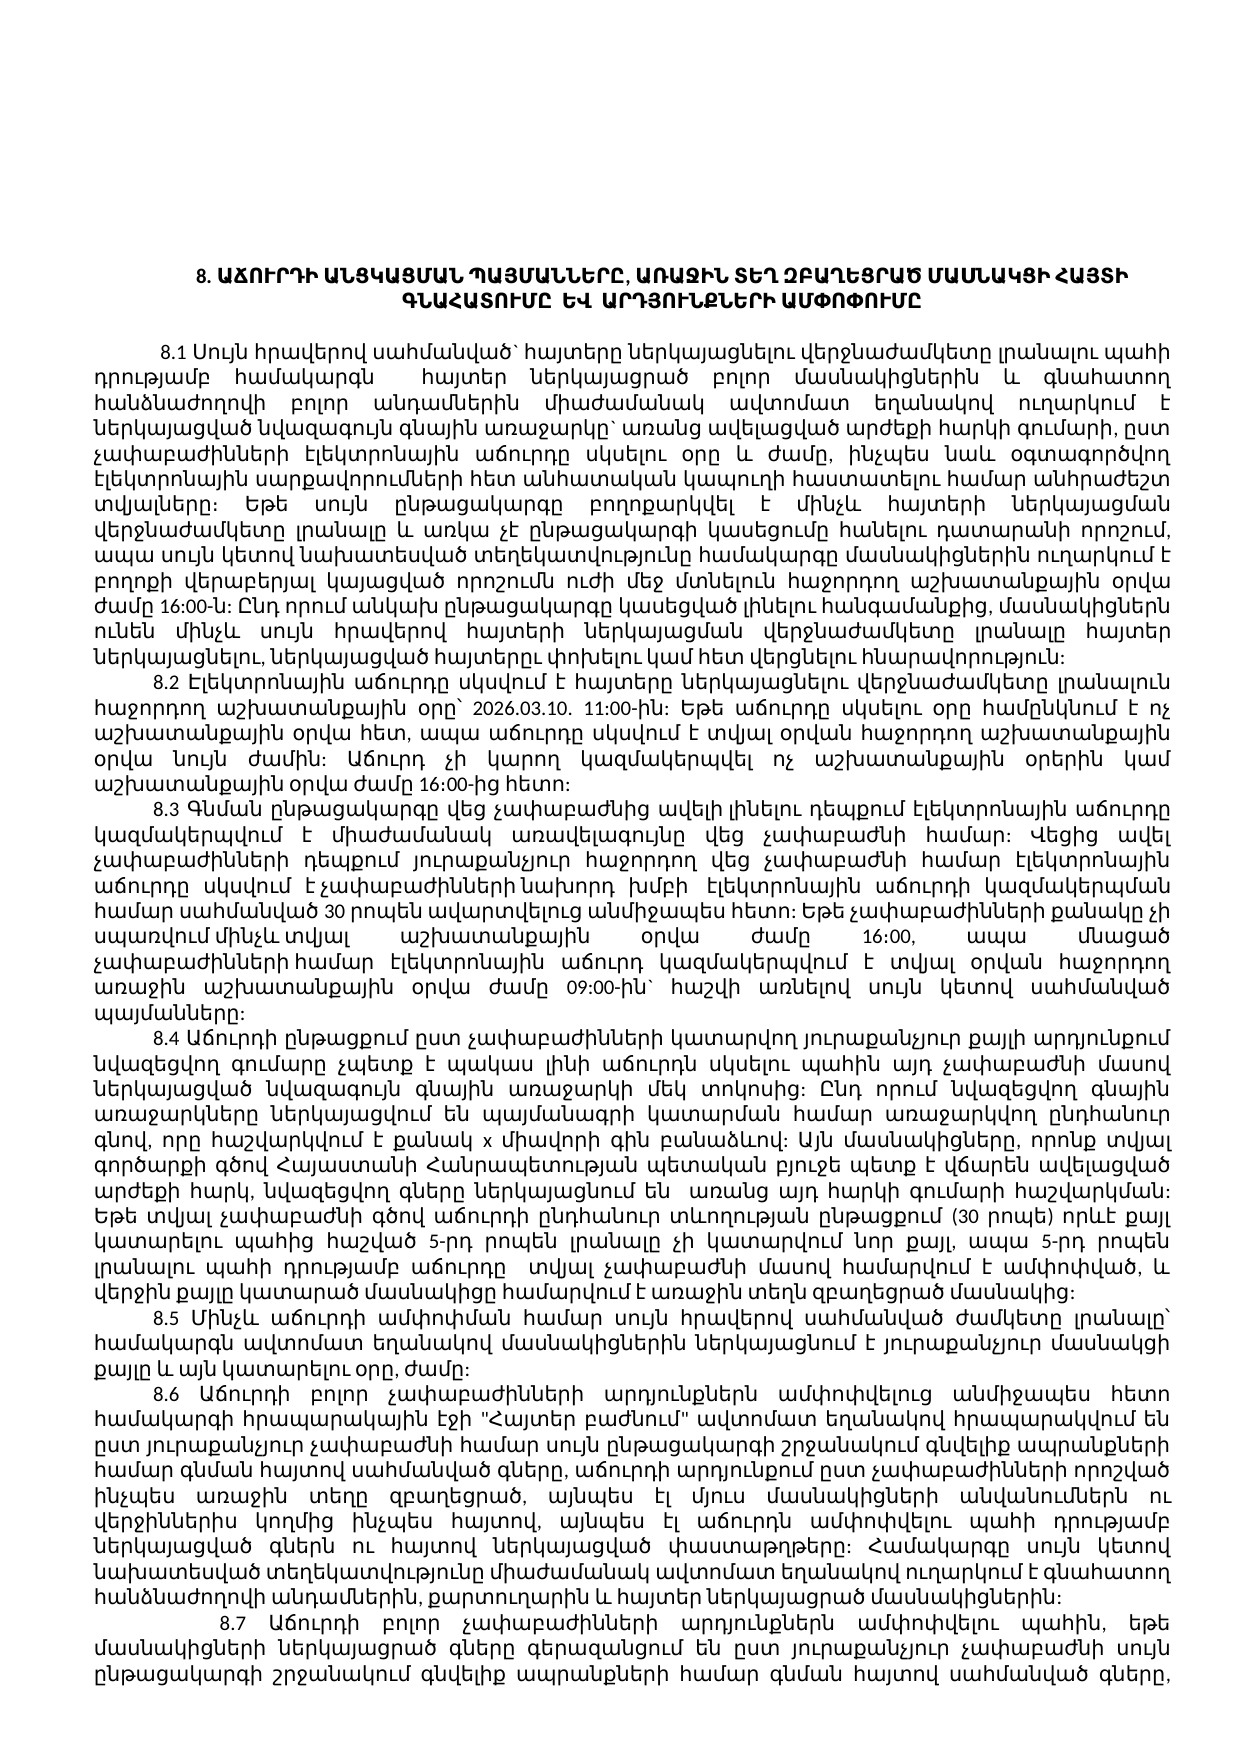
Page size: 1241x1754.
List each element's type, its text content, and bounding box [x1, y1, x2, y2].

text 8. ԱՃՈՒՐԴԻ ԱՆՑԿԱՑՄԱՆ ՊԱՅՄԱՆՆԵՐԸ, ԱՌԱՋԻՆ ՏԵՂ ԶԲԱՂԵՑՐԱԾ ՄԱՍՆԱԿՑԻ ՀԱՅՏԻ [94, 263, 1171, 288]
text ԳՆԱՀԱՏՈՒՄԸ ԵՎ ԱՐԴՅՈՒՆՔՆԵՐԻ ԱՄՓՈՓՈՒՄԸ [94, 288, 1171, 314]
text 8.2 Էլեկտրոնային աճուրդը սկսվում է հայտերը ներկայացնելու վերջնաժամկետը լրանալուն հաջորդող աշխատանքային օրը՝ 2026.03.10. 11:00 -ին: Եթե աճուրդը սկսելու օրը համընկնում է ոչ աշխատանքային օրվա հետ, ապա աճուրդը սկսվում է տվյալ օրվան հաջորդող աշխատանքային օրվա նույն ժամին: Աճուրդ չի կարող կազմակերպվել ոչ աշխատանքային օրերին կամ աշխատանքային օրվա ժամը 16։00-ից հետո: [94, 669, 1171, 797]
text 8.5 Մինչև աճուրդի ամփոփման համար սույն հրավերով սահմանված ժամկետը լրանալը՝ համակարգն ավտոմատ եղանակով մասնակիցներին ներկայացնում է յուրաքանչյուր մասնակցի քայլը և այն կատարելու օրը, ժամը: [94, 1305, 1171, 1381]
text 8.4 Աճուրդի ընթացքում ըստ չափաբաժինների կատարվող յուրաքանչյուր քայլի արդյունքում նվազեցվող գումարը չպետք է պակաս լինի աճուրդն սկսելու պահին այդ չափաբաժնի մասով ներկայացված նվազագույն գնային առաջարկի մեկ տոկոսից: Ընդ որում նվազեցվող գնային առաջարկները ներկայացվում են պայմանագրի կատարման համար առաջարկվող ընդհանուր գնով, որը հաշվարկվում է քանակ x միավորի գին բանաձևով: Այն մասնակիցները, որոնք տվյալ գործարքի գծով Հայաստանի Հանրապետության պետական բյուջե պետք է վճարեն ավելացված արժեքի հարկ, նվազեցվող գները ներկայացնում են առանց այդ հարկի գումարի հաշվարկման: Եթե տվյալ չափաբաժնի գծով աճուրդի ընդհանուր տևողության ընթացքում (30 րոպե) որևէ քայլ կատարելու պահից հաշված 5-րդ րոպեն լրանալը չի կատարվում նոր քայլ, ապա 5-րդ րոպեն լրանալու պահի դրությամբ աճուրդը տվյալ չափաբաժնի մասով համարվում է ամփոփված, և վերջին քայլը կատարած մասնակիցը համարվում է առաջին տեղն զբաղեցրած մասնակից: [94, 1025, 1171, 1305]
text 8.3 Գնման ընթացակարգը վեց չափաբաժնից ավելի լինելու դեպքում էլեկտրոնային աճուրդը կազմակերպվում է միաժամանակ առավելագույնը վեց չափաբաժնի համար: Վեցից ավել չափաբաժինների դեպքում յուրաքանչյուր հաջորդող վեց չափաբաժնի համար էլեկտրոնային աճուրդը սկսվում է չափաբաժինների նախորդ խմբի էլեկտրոնային աճուրդի կազմակերպման համար սահմանված 30 րոպեն ավարտվելուց անմիջապես հետո: Եթե չափաբաժինների քանակը չի սպառվում մինչև տվյալ աշխատանքային օրվա ժամը 16։00, ապա մնացած չափաբաժինների համար էլեկտրոնային աճուրդ կազմակերպվում է տվյալ օրվան հաջորդող առաջին աշխատանքային օրվա ժամը 09:00-ին` հաշվի առնելով սույն կետով սահմանված պայմանները: [94, 797, 1171, 1025]
text 8.1 Սույն հրավերով սահմանված` հայտերը ներկայացնելու վերջնաժամկետը լրանալու պահի դրությամբ համակարգն հայտեր ներկայացրած բոլոր մասնակիցներին և գնահատող հանձնաժողովի բոլոր անդամներին միաժամանակ ավտոմատ եղանակով ուղարկում է ներկայացված նվազագույն գնային առաջարկը` առանց ավելացված արժեքի հարկի գումարի, ըստ չափաբաժինների էլեկտրոնային աճուրդը սկսելու օրը և ժամը, ինչպես նաև օգտագործվող էլեկտրոնային սարքավորումների հետ անհատական կապուղի հաստատելու համար անհրաժեշտ տվյալները։ Եթե սույն ընթացակարգը բողոքարկվել է մինչև հայտերի ներկայացման վերջնաժամկետը լրանալը և առկա չէ ընթացակարգի կասեցումը հանելու դատարանի որոշում, ապա սույն կետով նախատեսված տեղեկատվությունը համակարգը մասնակիցներին ուղարկում է բողոքի վերաբերյալ կայացված որոշումն ուժի մեջ մտնելուն հաջորդող աշխատանքային օրվա ժամը 16:00-ն: Ընդ որում անկախ ընթացակարգը կասեցված լինելու հանգամանքից, մասնակիցներն ունեն մինչև սույն հրավերով հայտերի ներկայացման վերջնաժամկետը լրանալը հայտեր ներկայացնելու, ներկայացված հայտերըւ փոխելու կամ հետ վերցնելու հնարավորություն: [94, 339, 1171, 669]
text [94, 1610, 1171, 1686]
text 8.6 Աճուրդի բոլոր չափաբաժինների արդյունքներն ամփոփվելուց անմիջապես հետո համակարգի հրապարակային էջի "Հայտեր բաժնում" ավտոմատ եղանակով հրապարակվում են ըստ յուրաքանչյուր չափաբաժնի համար սույն ընթացակարգի շրջանակում գնվելիք ապրանքների համար գնման հայտով սահմանված գները, աճուրդի արդյունքում ըստ չափաբաժինների որոշված ինչպես առաջին տեղը զբաղեցրած, այնպես էլ մյուս մասնակիցների անվանումներն ու վերջիններիս կողմից ինչպես հայտով, այնպես էլ աճուրդն ամփոփվելու պահի դրությամբ ներկայացված գներն ու հայտով ներկայացված փաստաթղթերը: Համակարգը սույն կետով նախատեսված տեղեկատվությունը միաժամանակ ավտոմատ եղանակով ուղարկում է գնահատող հանձնաժողովի անդամներին, քարտուղարին և հայտեր ներկայացրած մասնակիցներին: [94, 1381, 1171, 1610]
